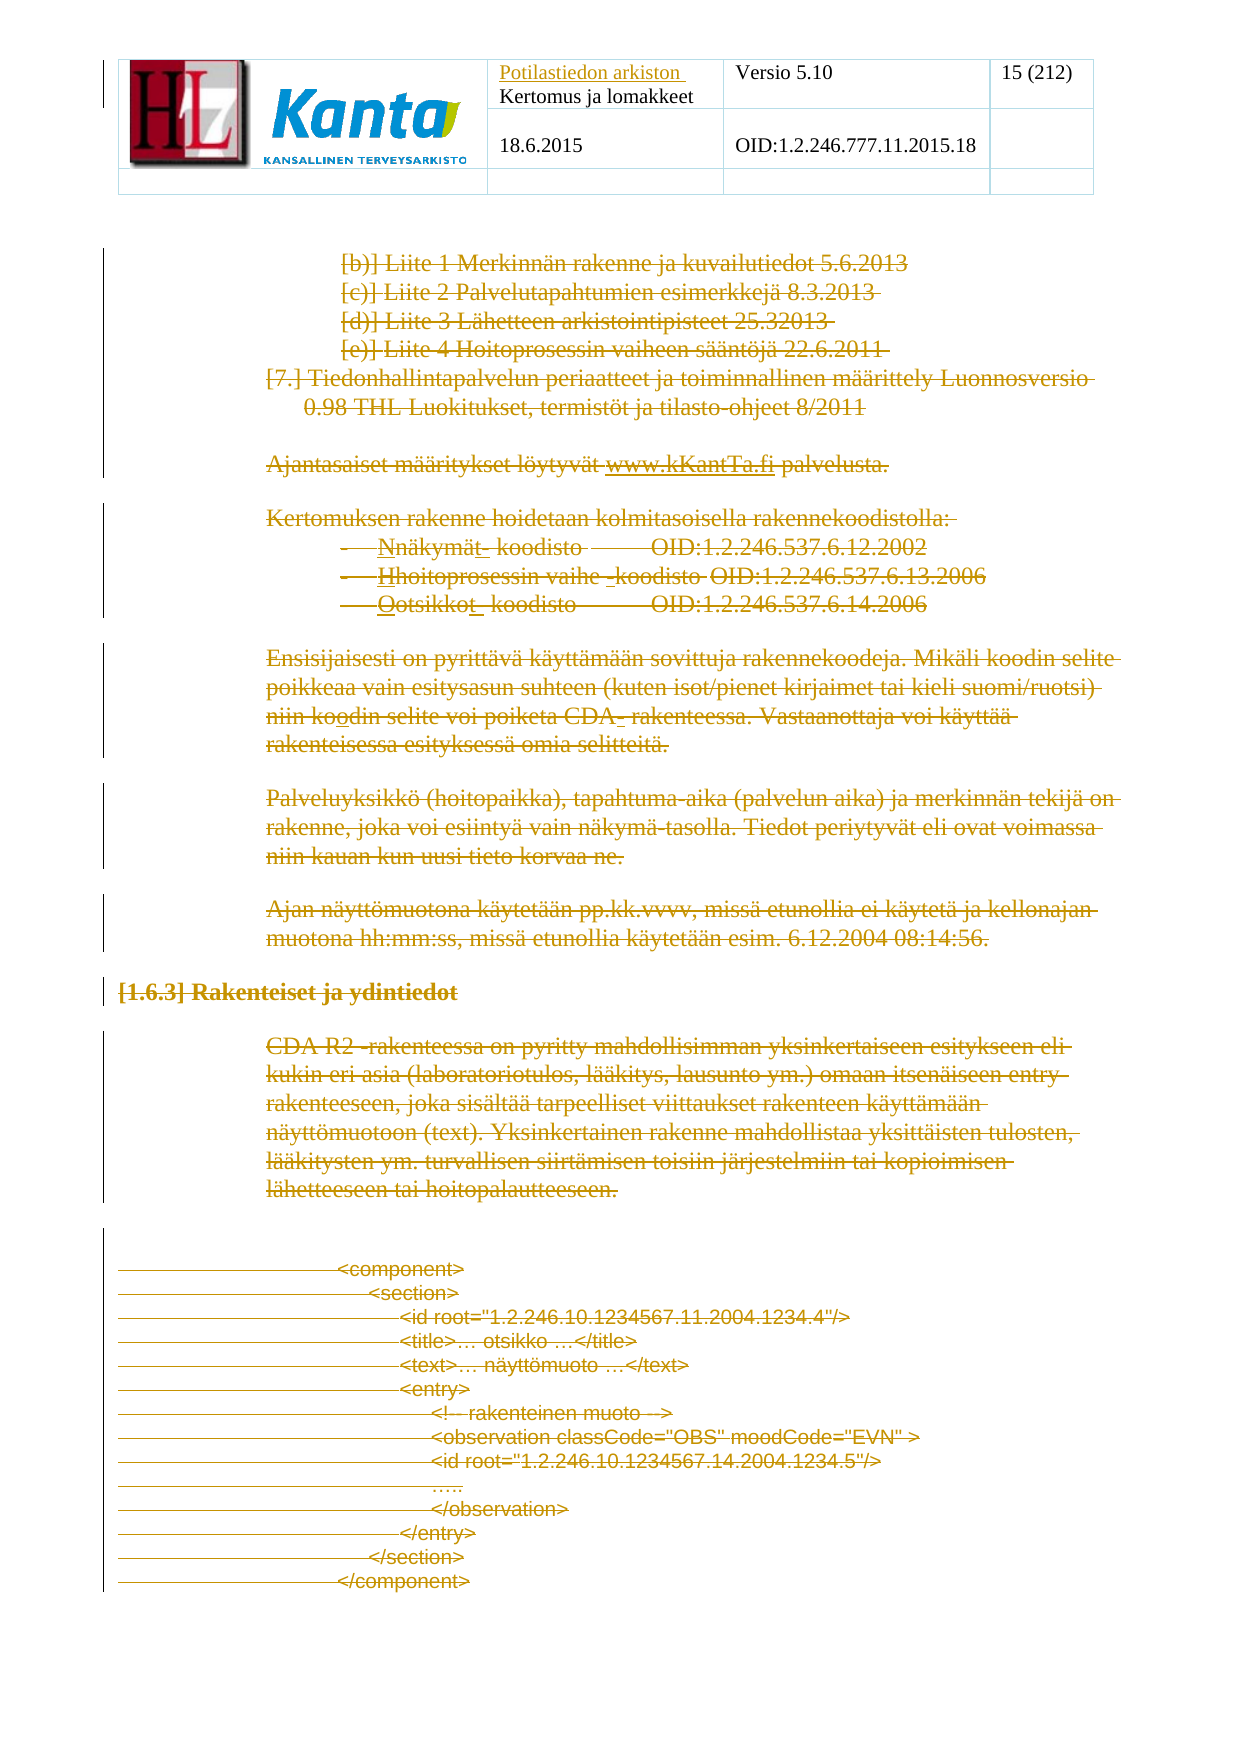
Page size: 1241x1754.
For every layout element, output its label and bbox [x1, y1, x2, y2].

picture [264, 89, 467, 164]
picture [290, 89, 304, 105]
picture [129, 60, 252, 169]
